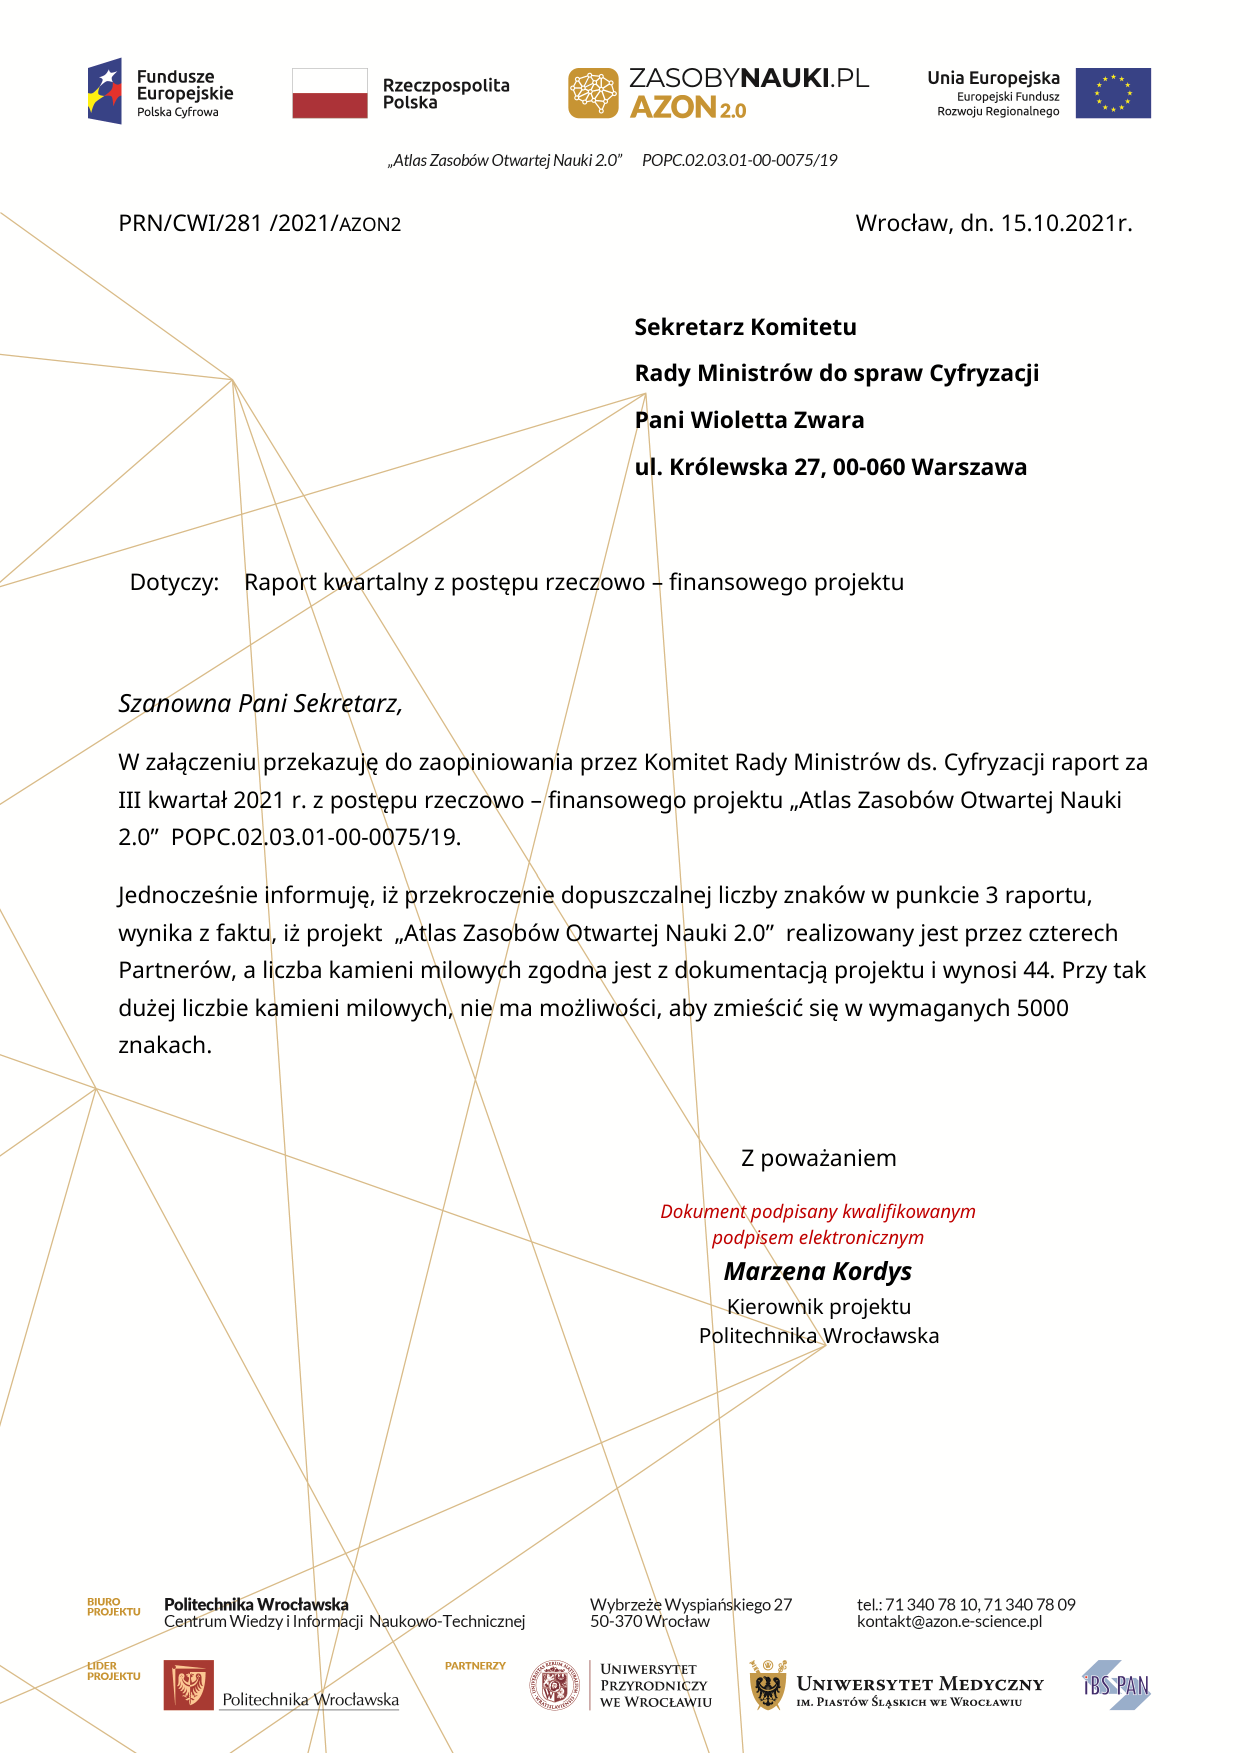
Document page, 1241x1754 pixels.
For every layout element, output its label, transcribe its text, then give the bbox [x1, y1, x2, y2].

text Pani Wioletta Zwara [561, 404, 1152, 435]
text ul. Królewska 27, 00-060 Warszawa [561, 451, 1152, 482]
text Z poważaniem [487, 1142, 1152, 1173]
text Rady Ministrów do spraw Cyfryzacji [561, 357, 1152, 388]
text Szanowna Pani Sekretarz, [118, 686, 1152, 720]
text Politechnika Wrocławska [487, 1321, 1152, 1349]
text Sekretarz Komitetu [561, 310, 1152, 342]
text Marzena Kordys [487, 1254, 1152, 1288]
text podpisem elektronicznym [487, 1224, 1152, 1250]
picture [0, 0, 1240, 1753]
text Kierownik projektu [487, 1292, 1152, 1321]
text W załączeniu przekazuję do zaopiniowania przez Komitet Rady Ministrów ds. Cyfryzacji raport za III kwartał 2021 r. z postępu rzeczowo – finansowego projektu „Atlas Zasobów Otwartej Nauki 2.0” POPC.02.03.01-00-0075/19. [118, 746, 1152, 852]
text Dokument podpisany kwalifikowanym [487, 1199, 1152, 1224]
text Jednocześnie informuję, iż przekroczenie dopuszczalnej liczby znaków w punkcie 3 raportu, wynika z faktu, iż projekt „Atlas Zasobów Otwartej Nauki 2.0” realizowany jest przez czterech Partnerów, a liczba kamieni milowych zgodna jest z dokumentacją projektu i wynosi 44. Przy tak dużej liczbie kamieni milowych, nie ma możliwości, aby zmieścić się w wymaganych 5000 znakach. [118, 879, 1152, 1061]
text PRN/CWI/281 /2021/AZON2 Wrocław, dn. 15.10.2021r. [118, 207, 1152, 238]
table_header Dotyczy: [118, 566, 233, 626]
table_header Raport kwartalny z postępu rzeczowo – finansowego projektu [233, 566, 1063, 626]
